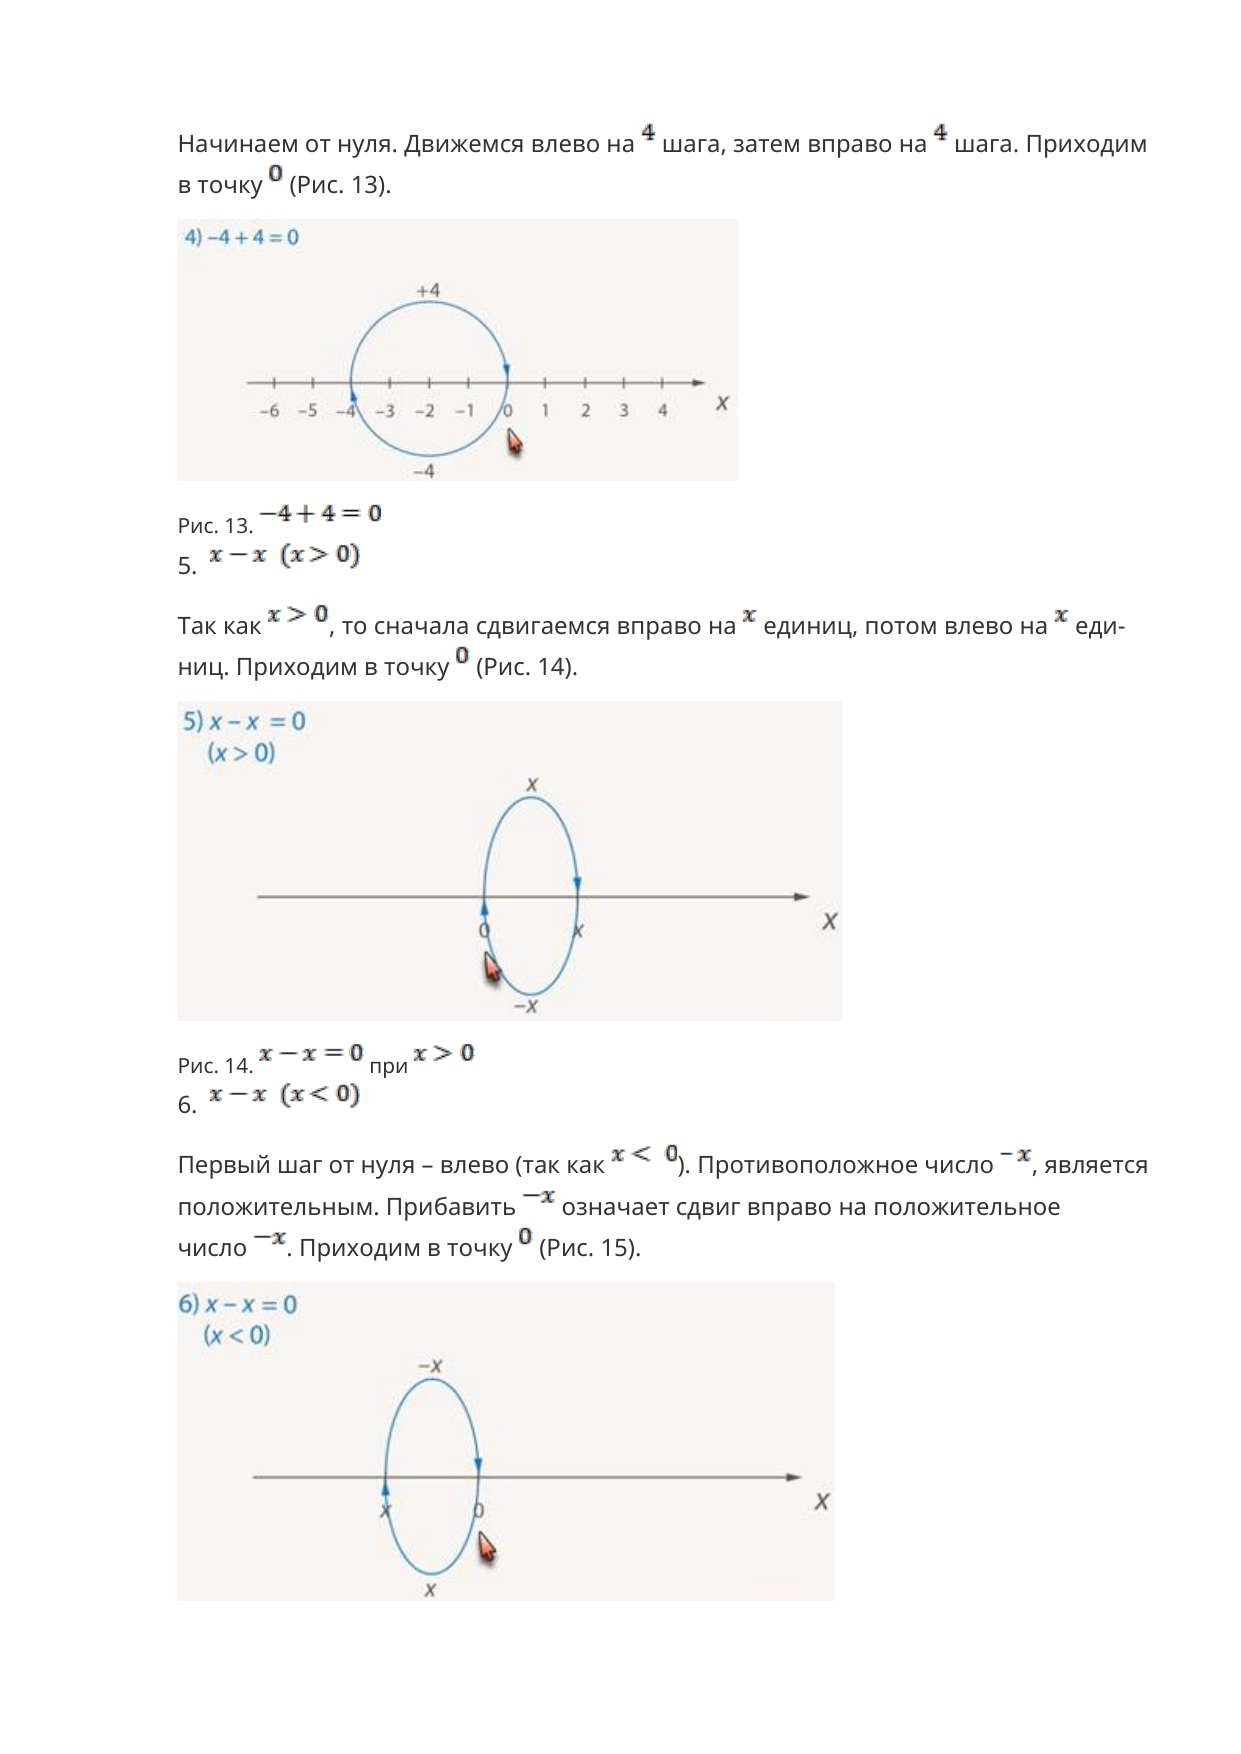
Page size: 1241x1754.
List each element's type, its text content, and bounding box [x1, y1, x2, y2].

text Рис. 14. при [177, 1039, 1152, 1079]
picture [259, 1038, 364, 1074]
picture [177, 219, 739, 481]
picture [177, 1282, 835, 1601]
picture [455, 641, 470, 676]
picture [933, 118, 948, 153]
picture [253, 1222, 287, 1257]
picture [518, 1222, 533, 1257]
text Так как , то сначала сдвигаемся вправо на единиц, потом влево на единиц. Приходим в точку (Рис. 14). [177, 600, 1152, 683]
picture [209, 539, 360, 575]
picture [522, 1180, 556, 1216]
picture [267, 600, 329, 635]
text Первый шаг от нуля – влево (так как ). Противоположное число , является положительным. Прибавить означает сдвиг вправо на положительное число . Приходим в точку (Рис. 15). [177, 1139, 1152, 1263]
text 6. [177, 1079, 1152, 1121]
picture [611, 1139, 678, 1174]
picture [641, 118, 656, 153]
picture [259, 499, 381, 534]
text Начинаем от нуля. Движемся влево на шага, затем вправо на шага. Приходим в точку (Рис. 13). [177, 118, 1152, 201]
text Рис. 13. [177, 499, 1152, 540]
picture [177, 701, 843, 1021]
picture [268, 159, 283, 194]
picture [1054, 600, 1069, 635]
picture [413, 1038, 475, 1074]
picture [742, 600, 757, 635]
picture [1000, 1139, 1032, 1174]
text 5. [177, 540, 1152, 581]
picture [209, 1079, 360, 1114]
